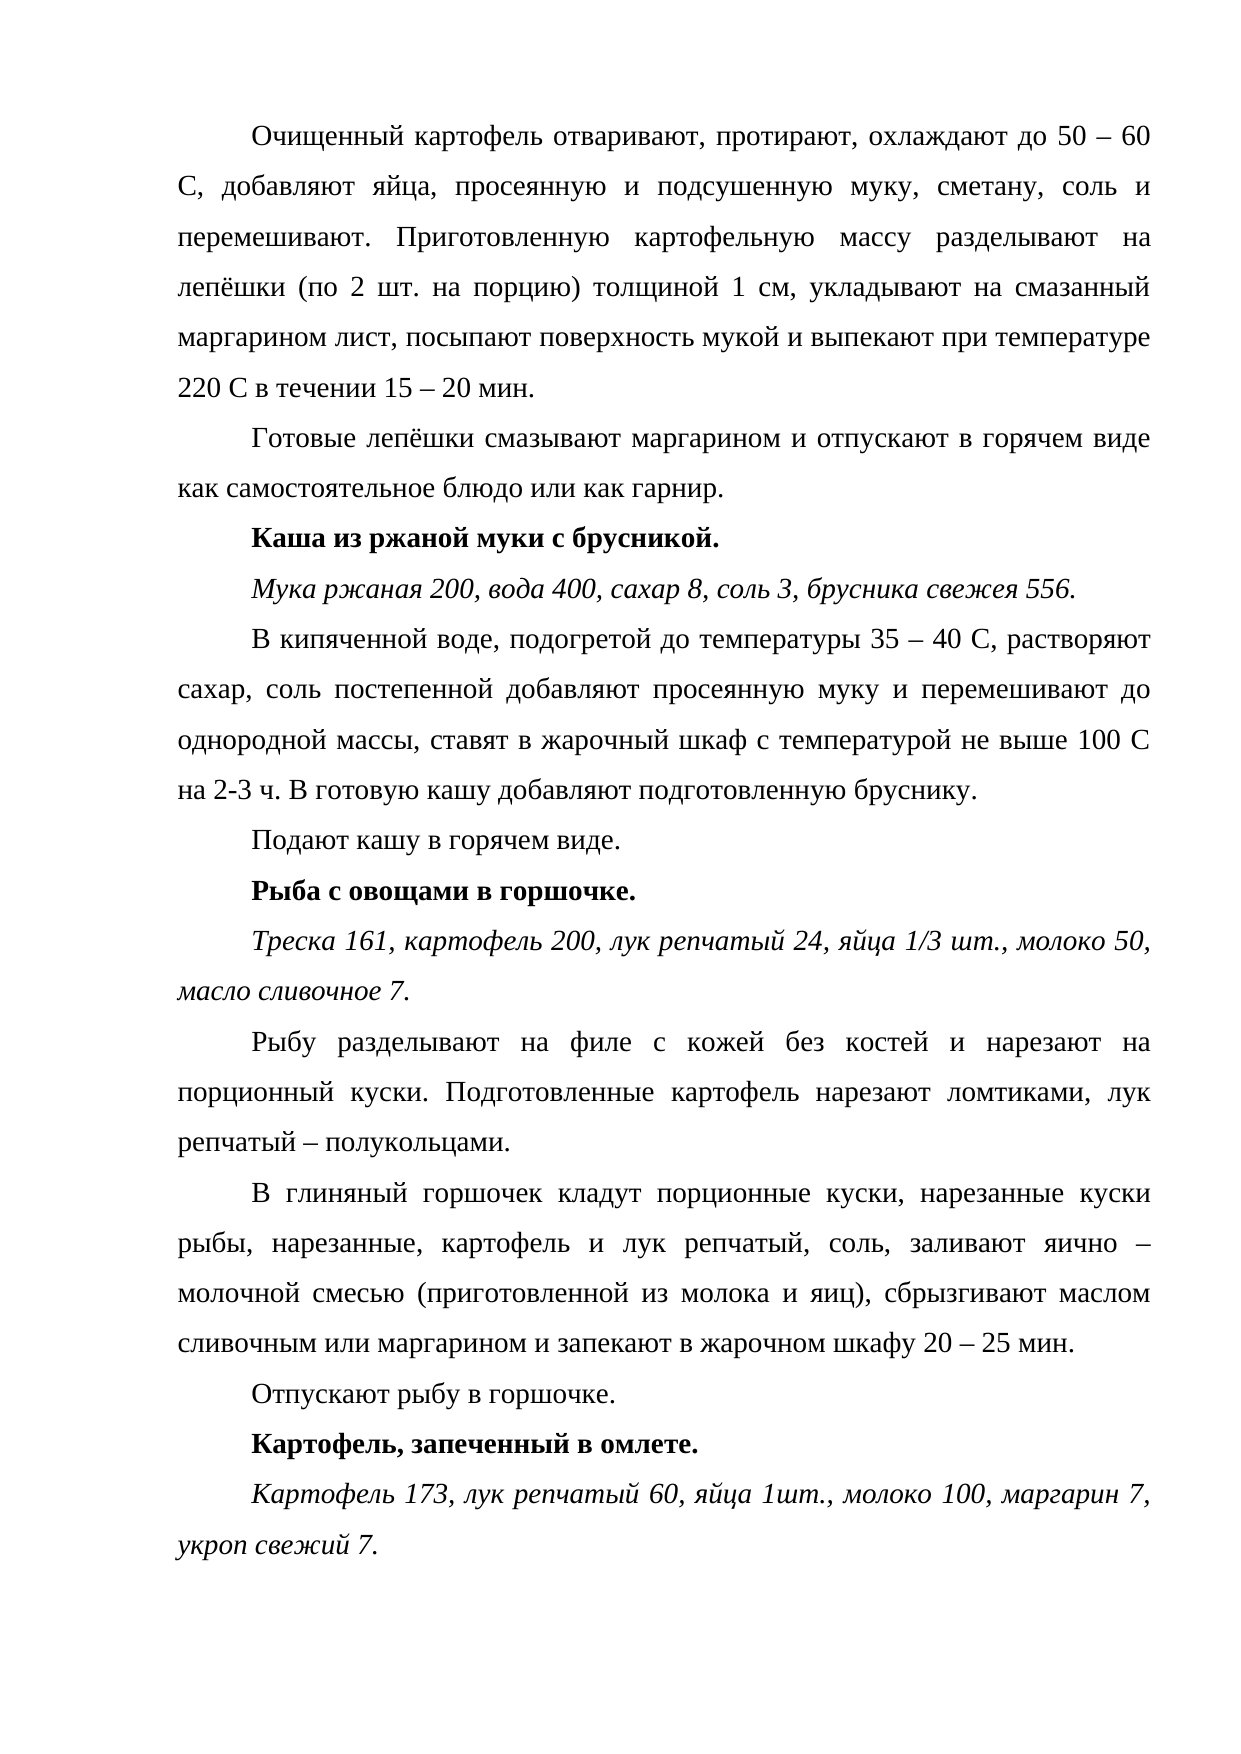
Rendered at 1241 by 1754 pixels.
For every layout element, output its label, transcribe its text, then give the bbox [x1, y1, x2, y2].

text В глиняный горшочек кладут порционные куски, нарезанные куски рыбы, нарезанные, картофель и лук репчатый, соль, заливают яично – молочной смесью (приготовленной из молока и яиц), сбрызгивают маслом сливочным или маргарином и запекают в жарочном шкафу 20 – 25 мин. [177, 1175, 1152, 1359]
text Подают кашу в горячем виде. [177, 822, 1152, 856]
text Треска 161, картофель 200, лук репчатый 24, яйца 1/3 шт., молоко 50, масло сливочное 7. [177, 923, 1152, 1007]
text Отпускают рыбу в горшочке. [177, 1376, 1152, 1409]
text В кипяченной воде, подогретой до температуры 35 – 40 С, растворяют сахар, соль постепенной добавляют просеянную муку и перемешивают до однородной массы, ставят в жарочный шкаф с температурой не выше 100 С на 2-3 ч. В готовую кашу добавляют подготовленную бруснику. [177, 621, 1152, 806]
text Каша из ржаной муки с брусникой. [177, 521, 1152, 554]
text Рыба с овощами в горшочке. [177, 873, 1152, 906]
text Готовые лепёшки смазывают маргарином и отпускают в горячем виде как самостоятельное блюдо или как гарнир. [177, 420, 1152, 504]
text Картофель, запеченный в омлете. [177, 1426, 1152, 1460]
text Очищенный картофель отваривают, протирают, охлаждают до 50 – 60 С, добавляют яйца, просеянную и подсушенную муку, сметану, соль и перемешивают. Приготовленную картофельную массу разделывают на лепёшки (по 2 шт. на порцию) толщиной 1 см, укладывают на смазанный маргарином лист, посыпают поверхность мукой и выпекают при температуре 220 С в течении 15 – 20 мин. [177, 118, 1152, 403]
text Мука ржаная 200, вода 400, сахар 8, соль 3, брусника свежея 556. [177, 571, 1152, 604]
text Рыбу разделывают на филе с кожей без костей и нарезают на порционный куски. Подготовленные картофель нарезают ломтиками, лук репчатый – полукольцами. [177, 1024, 1152, 1158]
text Картофель 173, лук репчатый 60, яйца 1шт., молоко 100, маргарин 7, укроп свежий 7. [177, 1477, 1152, 1560]
